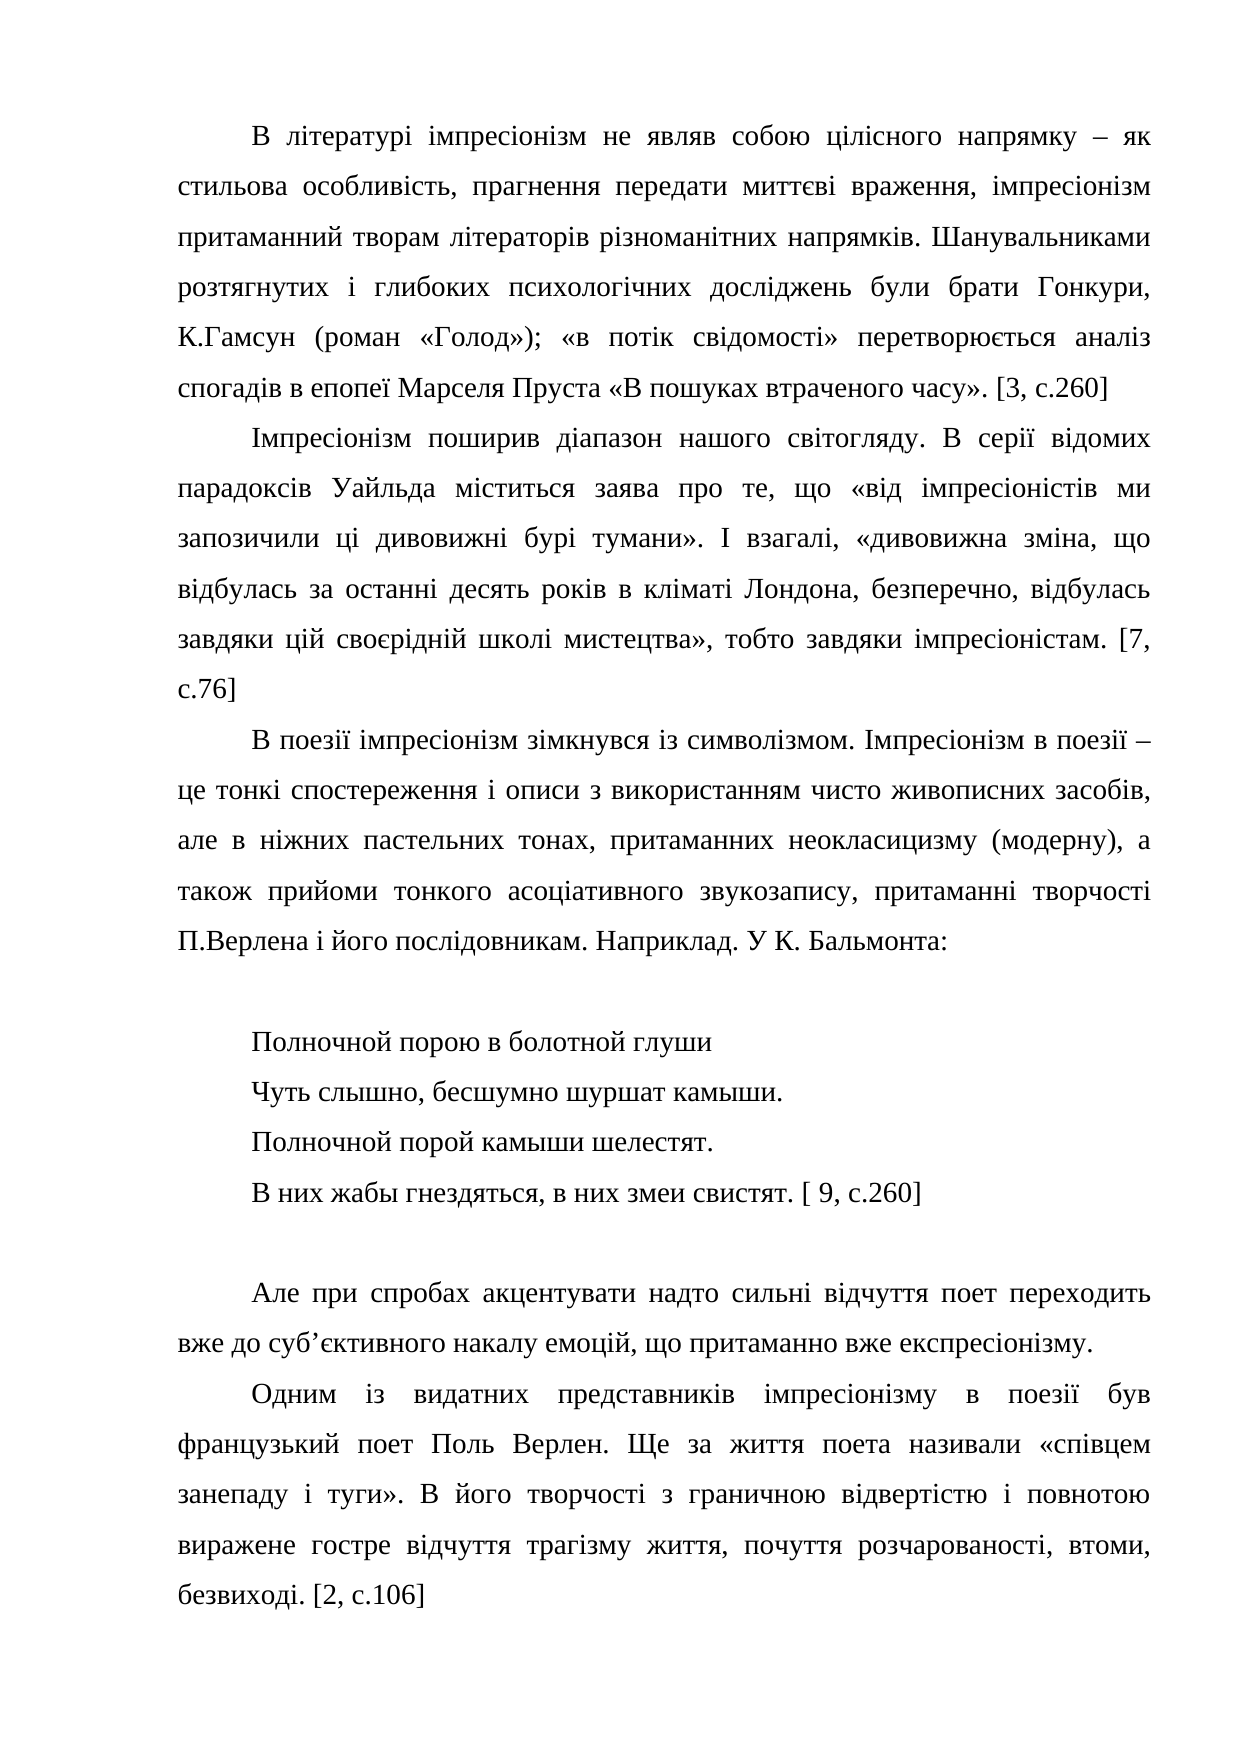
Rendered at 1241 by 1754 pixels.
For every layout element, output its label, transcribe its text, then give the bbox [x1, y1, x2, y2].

text Імпресіонізм поширив діапазон нашого світогляду. В серії відомих парадоксів Уайльда міститься заява про те, що «від імпресіоністів ми запозичили ці дивовижні бурі тумани». І взагалі, «дивовижна зміна, що відбулась за останні десять років в кліматі Лондона, безперечно, відбулась завдяки цій своєрідній школі мистецтва», тобто завдяки імпресіоністам. [7, c.76] [177, 420, 1152, 705]
text Полночной порою в болотной глуши [177, 1024, 1152, 1057]
text Чуть слышно, бесшумно шуршат камыши. [177, 1074, 1152, 1108]
text В них жабы гнездяться, в них змеи свистят. [ 9, c.260] [177, 1175, 1152, 1208]
text Одним із видатних представників імпресіонізму в поезії був французький поет Поль Верлен. Ще за життя поета називали «співцем занепаду і туги». В його творчості з граничною відвертістю і повнотою виражене гостре відчуття трагізму життя, почуття розчарованості, втоми, безвиході. [2, c.106] [177, 1376, 1152, 1611]
text В літературі імпресіонізм не являв собою цілісного напрямку – як стильова особливість, прагнення передати миттєві враження, імпресіонізм притаманний творам літераторів різноманітних напрямків. Шанувальниками розтягнутих і глибоких психологічних досліджень були брати Гонкури, К.Гамсун (роман «Голод»); «в потік свідомості» перетворюється аналіз спогадів в епопеї Марселя Пруста «В пошуках втраченого часу». [3, c.260] [177, 118, 1152, 403]
text Але при спробах акцентувати надто сильні відчуття поет переходить вже до суб’єктивного накалу емоцій, що притаманно вже експресіонізму. [177, 1275, 1152, 1359]
text Полночной порой камыши шелестят. [177, 1124, 1152, 1158]
text В поезії імпресіонізм зімкнувся із символізмом. Імпресіонізм в поезії – це тонкі спостереження і описи з використанням чисто живописних засобів, але в ніжних пастельних тонах, притаманних неокласицизму (модерну), а також прийоми тонкого асоціативного звукозапису, притаманні творчості П.Верлена і його послідовникам. Наприклад. У К. Бальмонта: [177, 722, 1152, 957]
